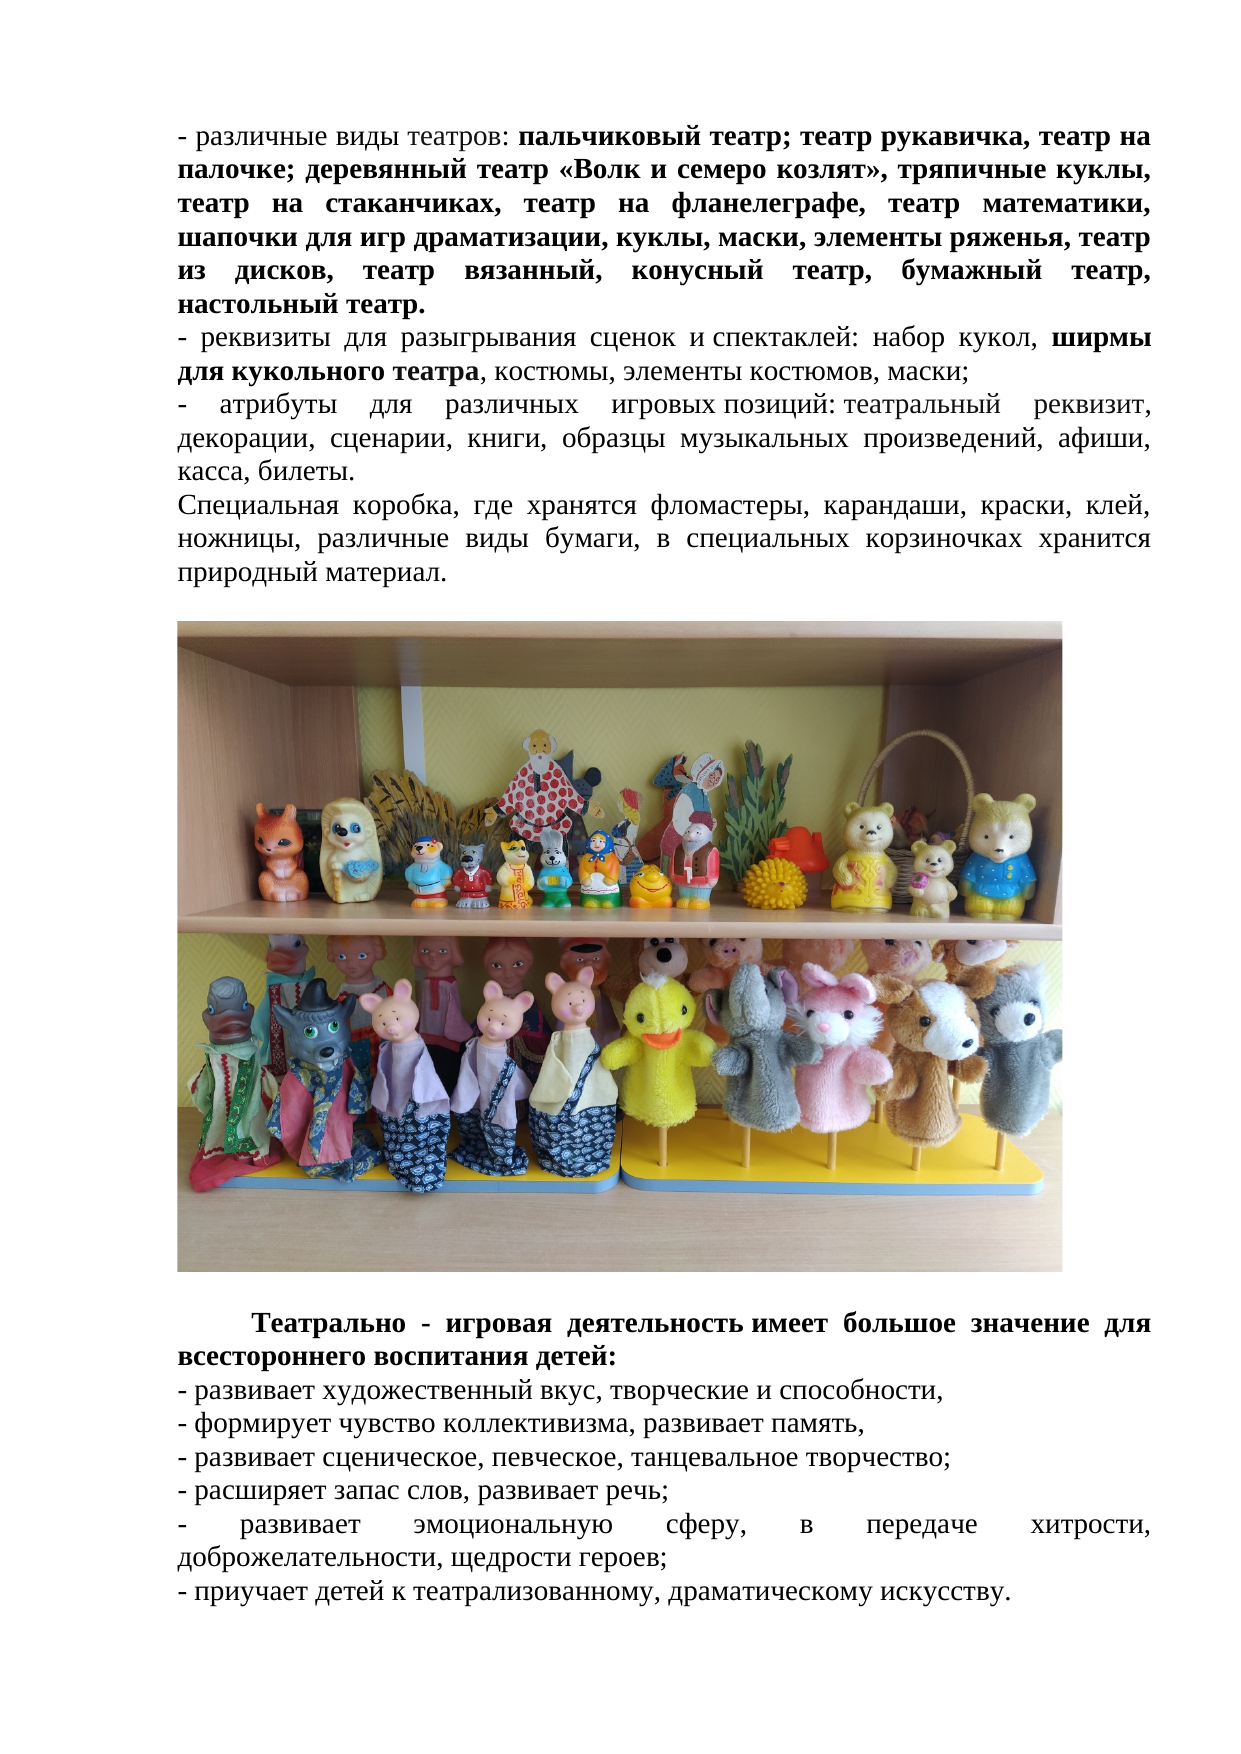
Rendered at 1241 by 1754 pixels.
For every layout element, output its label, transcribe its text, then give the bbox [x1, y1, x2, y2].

text - развивает художественный вкус, творческие и способности, [177, 1372, 1152, 1405]
text - атрибуты для различных игровых позиций: театральный реквизит, декорации, сценарии, книги, образцы музыкальных произведений, афиши, касса, билеты. [177, 386, 1152, 487]
text - различные виды театров: пальчиковый театр; театр рукавичка, театр на палочке; деревянный театр «Волк и семеро козлят», тряпичные куклы, театр на стаканчиках, театр на фланелеграфе, театр математики, шапочки для игр драматизации, куклы, маски, элементы ряженья, театр из дисков, театр вязанный, конусный театр, бумажный театр, настольный театр. [177, 118, 1152, 319]
text Театрально - игровая деятельность имеет большое значение для всестороннего воспитания детей: [177, 1305, 1152, 1372]
text - расширяет запас слов, развивает речь; [177, 1472, 1152, 1506]
text - приучает детей к театрализованному, драматическому искусству. [177, 1573, 1152, 1607]
text - формирует чувство коллективизма, развивает память, [177, 1405, 1152, 1439]
text - развивает эмоциональную сферу, в передаче хитрости, доброжелательности, щедрости героев; [177, 1506, 1152, 1573]
text - реквизиты для разыгрывания сценок и спектаклей: набор кукол, ширмы для кукольного театра, костюмы, элементы костюмов, маски; [177, 319, 1152, 386]
text - развивает сценическое, певческое, танцевальное творчество; [177, 1439, 1152, 1472]
text Специальная коробка, где хранятся фломастеры, карандаши, краски, клей, ножницы, различные виды бумаги, в специальных корзиночках хранится природный материал. [177, 487, 1152, 588]
picture [177, 621, 1063, 1272]
